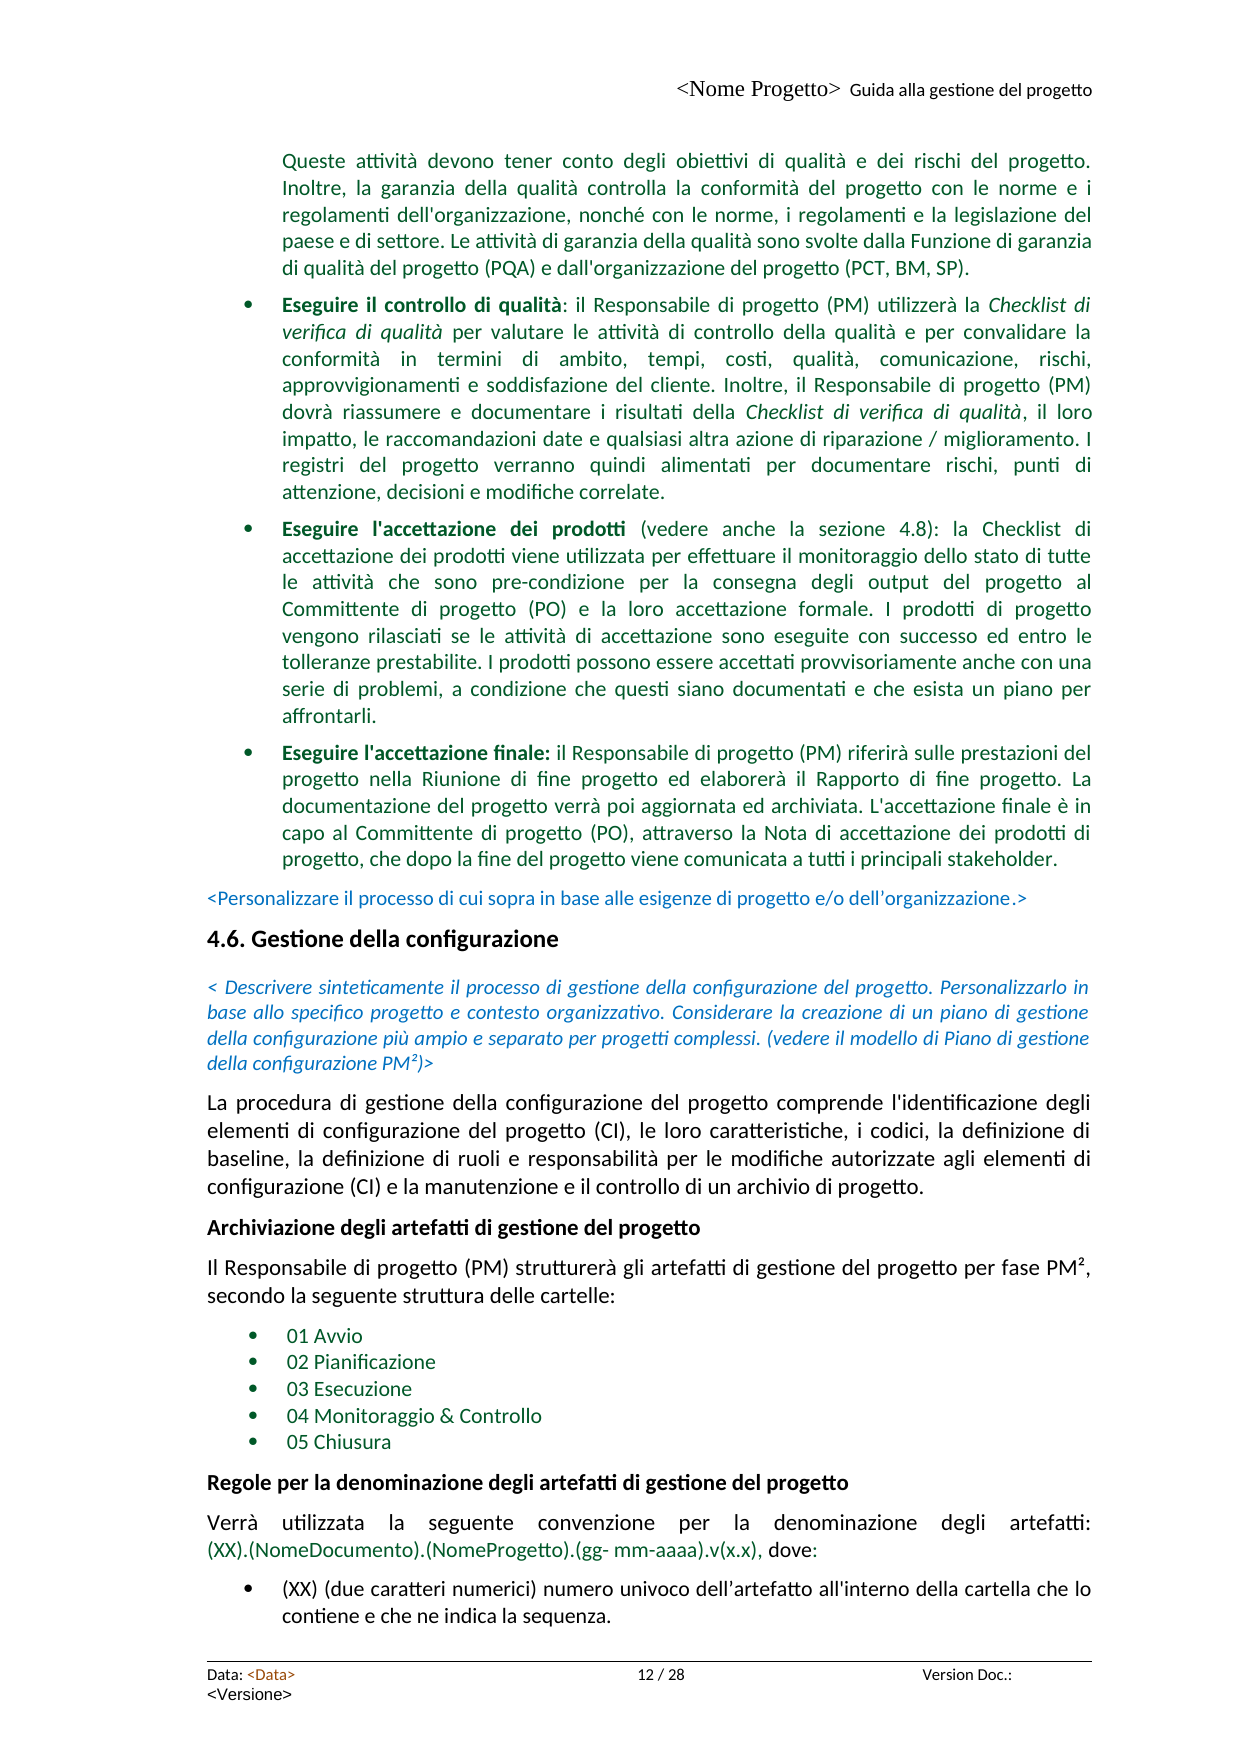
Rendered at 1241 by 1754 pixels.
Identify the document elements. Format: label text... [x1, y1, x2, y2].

list 03 Esecuzione [249, 1375, 1092, 1402]
text Verrà utilizzata la seguente convenzione per la denominazione degli artefatti: (XX).(NomeDocumento).(NomeProgetto).(gg- mm-aaaa).v(x.x), dove: [207, 1508, 1092, 1563]
text Il Responsabile di progetto (PM) strutturerà gli artefatti di gestione del progetto per fase PM², secondo la seguente struttura delle cartelle: [207, 1253, 1092, 1309]
list Eseguire il controllo di qualità: il Responsabile di progetto (PM) utilizzerà la Checklist di verifica di qualità per valutare le attività di controllo della qualità e per convalidare la conformità in termini di ambito, tempi, costi, qualità, comunicazione, rischi, approvvigionamenti e soddisfazione del cliente. Inoltre, il Responsabile di progetto (PM) dovrà riassumere e documentare i risultati della Checklist di verifica di qualità, il loro impatto, le raccomandazioni date e qualsiasi altra azione di riparazione / miglioramento. I registri del progetto verranno quindi alimentati per documentare rischi, punti di attenzione, decisioni e modifiche correlate. [244, 291, 1092, 505]
list (XX) (due caratteri numerici) numero univoco dell’artefatto all'interno della cartella che lo contiene e che ne indica la sequenza. [244, 1575, 1092, 1629]
list 04 Monitoraggio & Controllo [249, 1402, 1092, 1428]
list Eseguire l'accettazione finale: il Responsabile di progetto (PM) riferirà sulle prestazioni del progetto nella Riunione di fine progetto ed elaborerà il Rapporto di fine progetto. La documentazione del progetto verrà poi aggiornata ed archiviata. L'accettazione finale è in capo al Committente di progetto (PO), attraverso la Nota di accettazione dei prodotti di progetto, che dopo la fine del progetto viene comunicata a tutti i principali stakeholder. [244, 739, 1092, 872]
text Regole per la denominazione degli artefatti di gestione del progetto [207, 1468, 1092, 1496]
list 01 Avvio [249, 1322, 1092, 1348]
list Eseguire l'accettazione dei prodotti (vedere anche la sezione 4.8): la Checklist di accettazione dei prodotti viene utilizzata per effettuare il monitoraggio dello stato di tutte le attività che sono pre-condizione per la consegna degli output del progetto al Committente di progetto (PO) e la loro accettazione formale. I prodotti di progetto vengono rilasciati se le attività di accettazione sono eseguite con successo ed entro le tolleranze prestabilite. I prodotti possono essere accettati provvisoriamente anche con una serie di problemi, a condizione che questi siano documentati e che esista un piano per affrontarli. [244, 515, 1092, 728]
text <Personalizzare il processo di cui sopra in base alle esigenze di progetto e/o dell’organizzazione.> [207, 885, 1092, 910]
text La procedura di gestione della configurazione del progetto comprende l'identificazione degli elementi di configurazione del progetto (CI), le loro caratteristiche, i codici, la definizione di baseline, la definizione di ruoli e responsabilità per le modifiche autorizzate agli elementi di configurazione (CI) e la manutenzione e il controllo di un archivio di progetto. [207, 1088, 1092, 1200]
text Archiviazione degli artefatti di gestione del progetto [207, 1213, 1092, 1241]
list 02 Pianificazione [249, 1348, 1092, 1375]
text < Descrivere sinteticamente il processo di gestione della configurazione del progetto. Personalizzarlo in base allo specifico progetto e contesto organizzativo. Considerare la creazione di un piano di gestione della configurazione più ampio e separato per progetti complessi. (vedere il modello di Piano di gestione della configurazione PM²)> [207, 974, 1092, 1076]
text Queste attività devono tener conto degli obiettivi di qualità e dei rischi del progetto. Inoltre, la garanzia della qualità controlla la conformità del progetto con le norme e i regolamenti dell'organizzazione, nonché con le norme, i regolamenti e la legislazione del paese e di settore. Le attività di garanzia della qualità sono svolte dalla Funzione di garanzia di qualità del progetto (PQA) e dall'organizzazione del progetto (PCT, BM, SP). [282, 148, 1092, 281]
subtitle Gestione della configurazione [207, 923, 1092, 953]
list 05 Chiusura [249, 1428, 1092, 1455]
